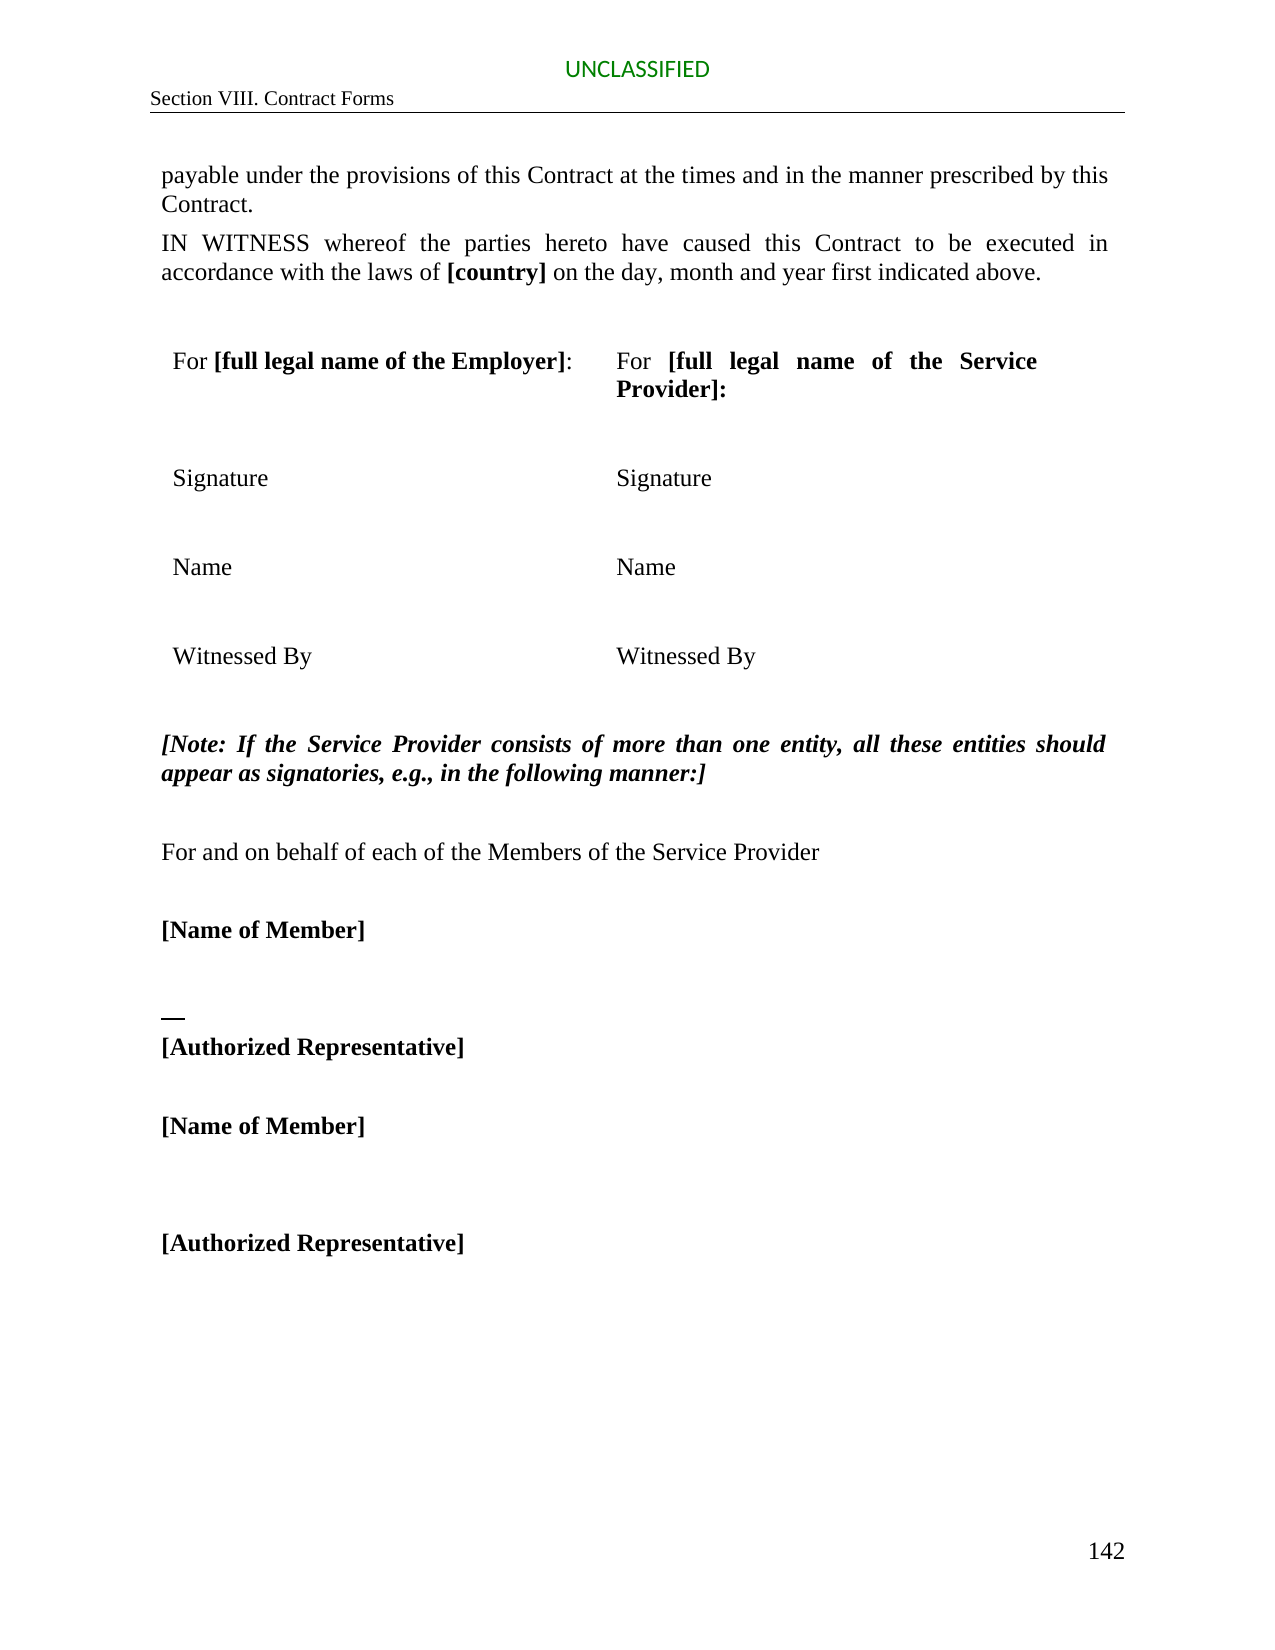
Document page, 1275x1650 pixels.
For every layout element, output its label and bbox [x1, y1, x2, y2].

table_header [150, 150, 1121, 1267]
